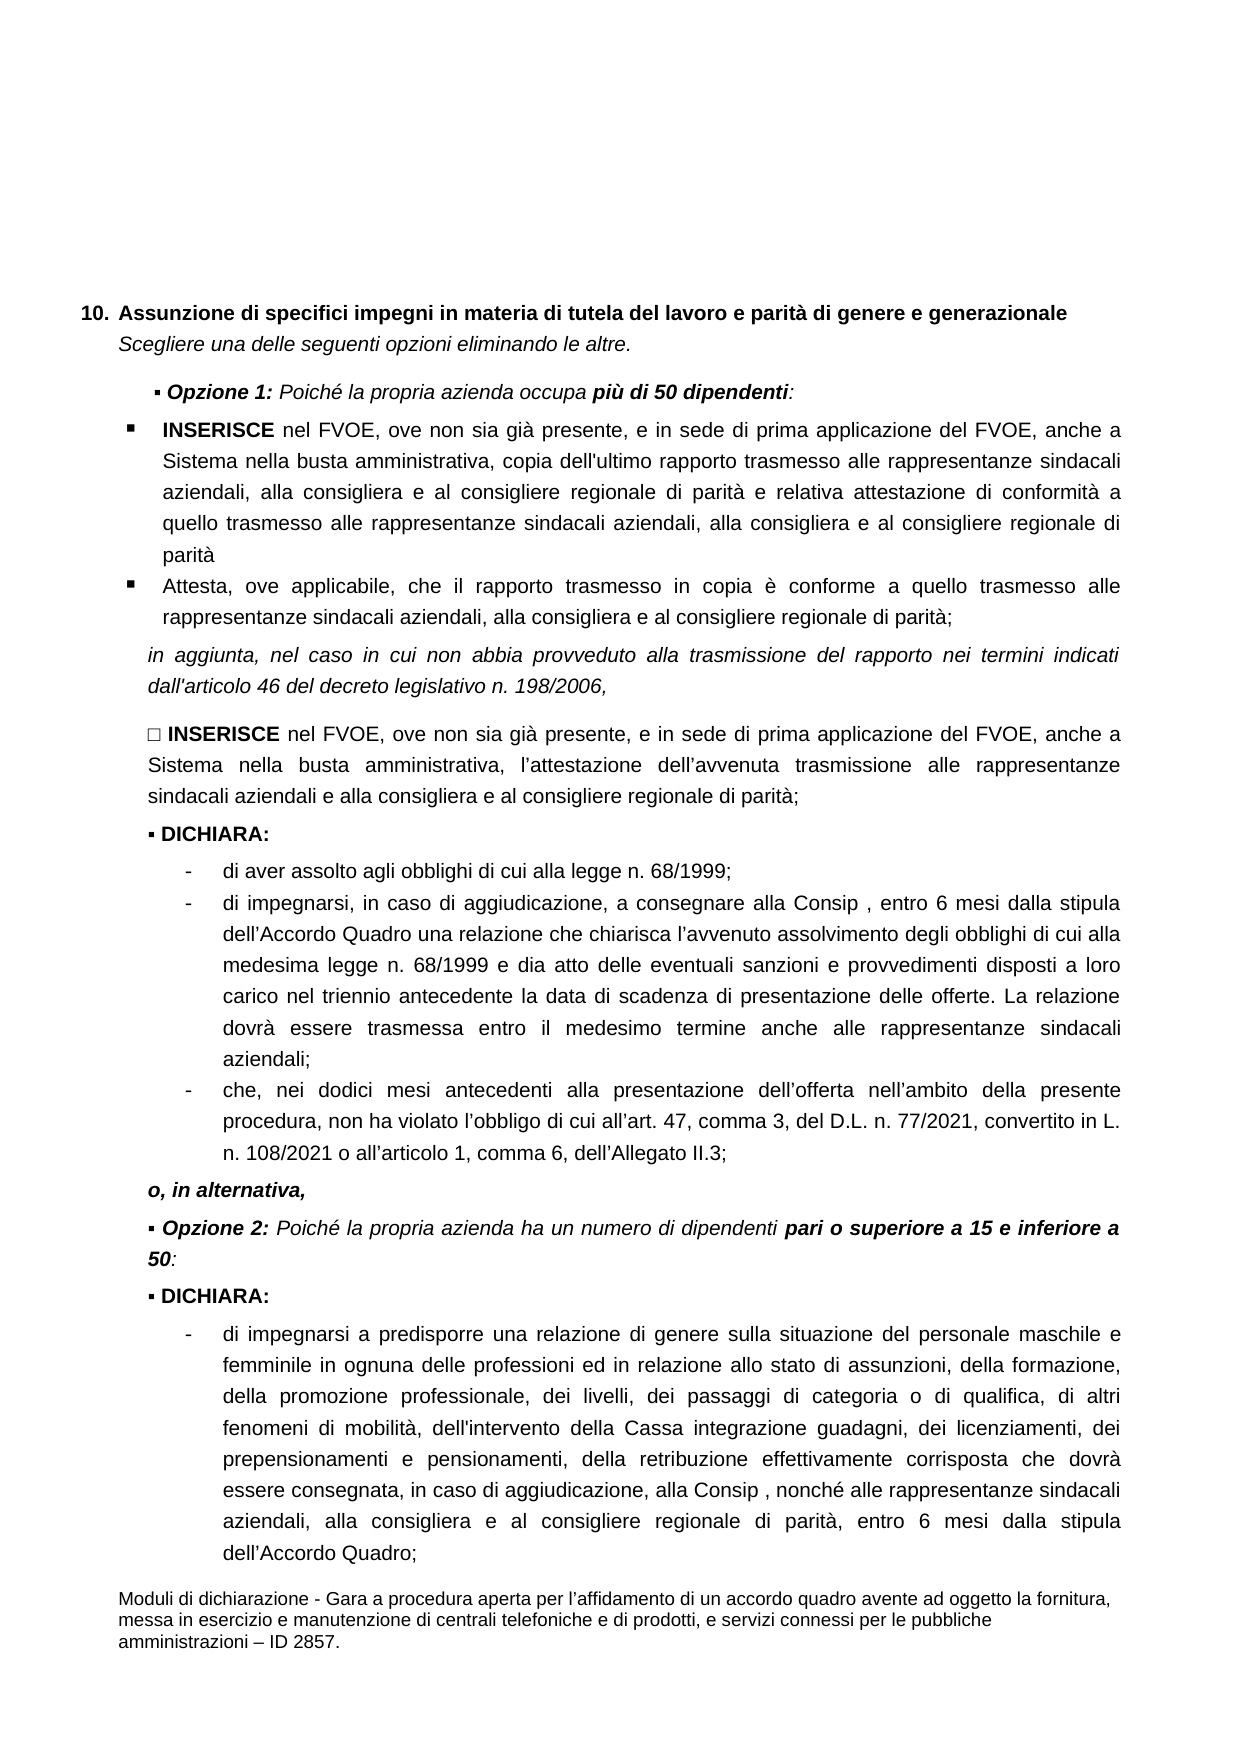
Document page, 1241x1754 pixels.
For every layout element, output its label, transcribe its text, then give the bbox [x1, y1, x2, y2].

text □ INSERISCE nel FVOE, ove non sia già presente, e in sede di prima applicazione del FVOE, anche a Sistema nella busta amministrativa, l’attestazione dell’avvenuta trasmissione alle rappresentanze sindacali aziendali e alla consigliera e al consigliere regionale di parità; [148, 716, 1122, 810]
list Scegliere una delle seguenti opzioni eliminando le altre. [118, 327, 1122, 358]
text ▪ Opzione 1: Poiché la propria azienda occupa più di 50 dipendenti: [148, 374, 1122, 406]
text in aggiunta, nel caso in cui non abbia provveduto alla trasmissione del rapporto nei termini indicati dall'articolo 46 del decreto legislativo n. 198/2006, [148, 637, 1122, 699]
list Assunzione di specifici impegni in materia di tutela del lavoro e parità di genere e generazionale [81, 295, 1122, 327]
list di impegnarsi a predisporre una relazione di genere sulla situazione del personale maschile e femminile in ognuna delle professioni ed in relazione allo stato di assunzioni, della formazione, della promozione professionale, dei livelli, dei passaggi di categoria o di qualifica, di altri fenomeni di mobilità, dell'intervento della Cassa integrazione guadagni, dei licenziamenti, dei prepensionamenti e pensionamenti, della retribuzione effettivamente corrisposta che dovrà essere consegnata, in caso di aggiudicazione, alla Consip , nonché alle rappresentanze sindacali aziendali, alla consigliera e al consigliere regionale di parità, entro 6 mesi dalla stipula dell’Accordo Quadro; [185, 1316, 1122, 1566]
text ▪ Opzione 2: Poiché la propria azienda ha un numero di dipendenti pari o superiore a 15 e inferiore a 50: [148, 1210, 1122, 1272]
list che, nei dodici mesi antecedenti alla presentazione dell’offerta nell’ambito della presente procedura, non ha violato l’obbligo di cui all’art. 47, comma 3, del D.L. n. 77/2021, convertito in L. n. 108/2021 o all’articolo 1, comma 6, dell’Allegato II.3; [185, 1072, 1122, 1166]
list INSERISCE nel FVOE, ove non sia già presente, e in sede di prima applicazione del FVOE, anche a Sistema nella busta amministrativa, copia dell'ultimo rapporto trasmesso alle rappresentanze sindacali aziendali, alla consigliera e al consigliere regionale di parità e relativa attestazione di conformità a quello trasmesso alle rappresentanze sindacali aziendali, alla consigliera e al consigliere regionale di parità [125, 412, 1122, 568]
text ▪ DICHIARA: [148, 1279, 1122, 1310]
text o, in alternativa, [148, 1172, 1122, 1204]
list di aver assolto agli obblighi di cui alla legge n. 68/1999; [185, 854, 1122, 885]
list Attesta, ove applicabile, che il rapporto trasmesso in copia è conforme a quello trasmesso alle rappresentanze sindacali aziendali, alla consigliera e al consigliere regionale di parità; [125, 568, 1122, 631]
list di impegnarsi, in caso di aggiudicazione, a consegnare alla Consip , entro 6 mesi dalla stipula dell’Accordo Quadro una relazione che chiarisca l’avvenuto assolvimento degli obblighi di cui alla medesima legge n. 68/1999 e dia atto delle eventuali sanzioni e provvedimenti disposti a loro carico nel triennio antecedente la data di scadenza di presentazione delle offerte. La relazione dovrà essere trasmessa entro il medesimo termine anche alle rappresentanze sindacali aziendali; [185, 885, 1122, 1072]
text ▪ DICHIARA: [148, 816, 1122, 847]
